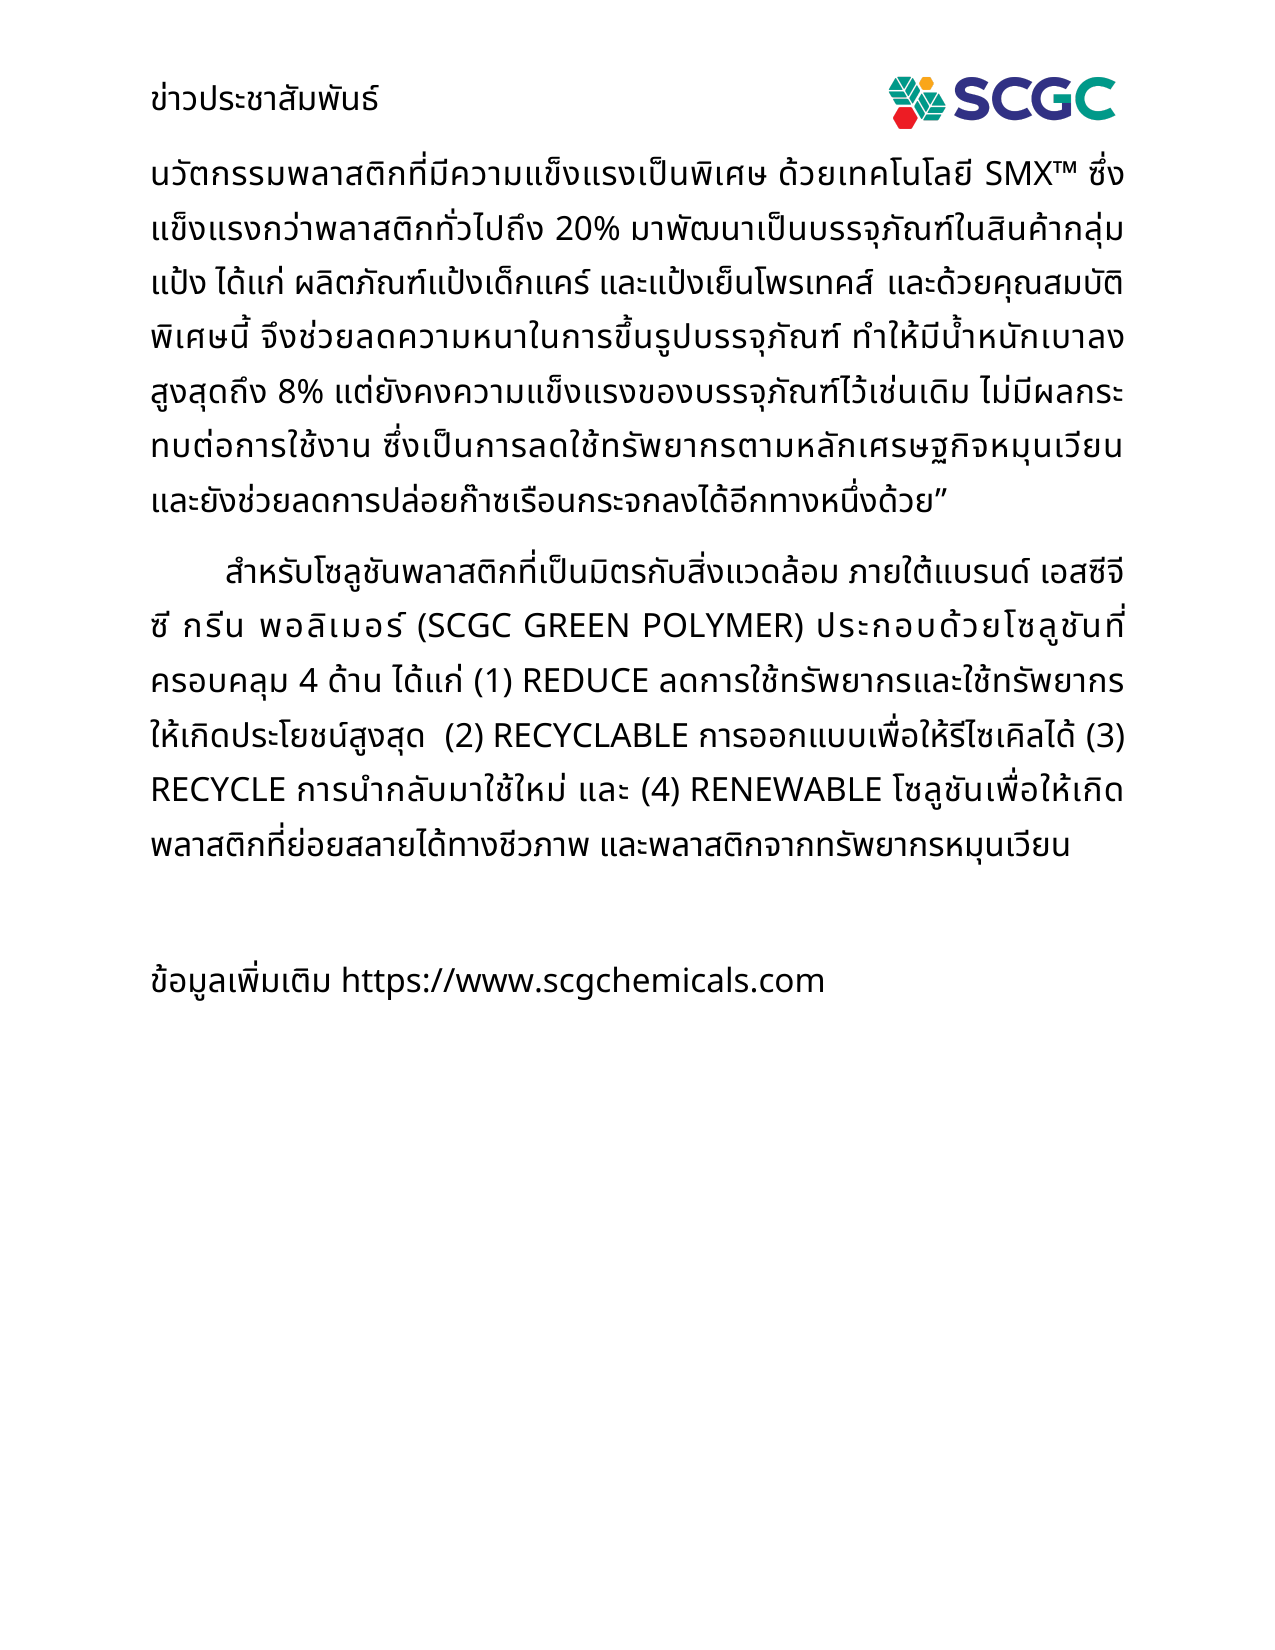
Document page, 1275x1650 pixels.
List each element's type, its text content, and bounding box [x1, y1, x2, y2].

picture [883, 68, 1128, 135]
text สำหรับโซลูชันพลาสติกที่เป็นมิตรกับสิ่งแวดล้อม ภายใต้แบรนด์ เอสซีจีซี กรีน พอลิเมอร์ (SCGC GREEN POLYMER) ประกอบด้วยโซลูชันที่ครอบคลุม 4 ด้าน ได้แก่ (1) REDUCE ลดการใช้ทรัพยากรและใช้ทรัพยากรให้เกิดประโยชน์สูงสุด (2) RECYCLABLE การออกแบบเพื่อให้รีไซเคิลได้ (3) RECYCLE การนำกลับมาใช้ใหม่ และ (4) RENEWABLE โซลูชันเพื่อให้เกิดพลาสติกที่ย่อยสลายได้ทางชีวภาพ และพลาสติกจากทรัพยากรหมุนเวียน [150, 548, 1125, 871]
text ข้อมูลเพิ่มเติม https://www.scgchemicals.com [150, 957, 1125, 1008]
